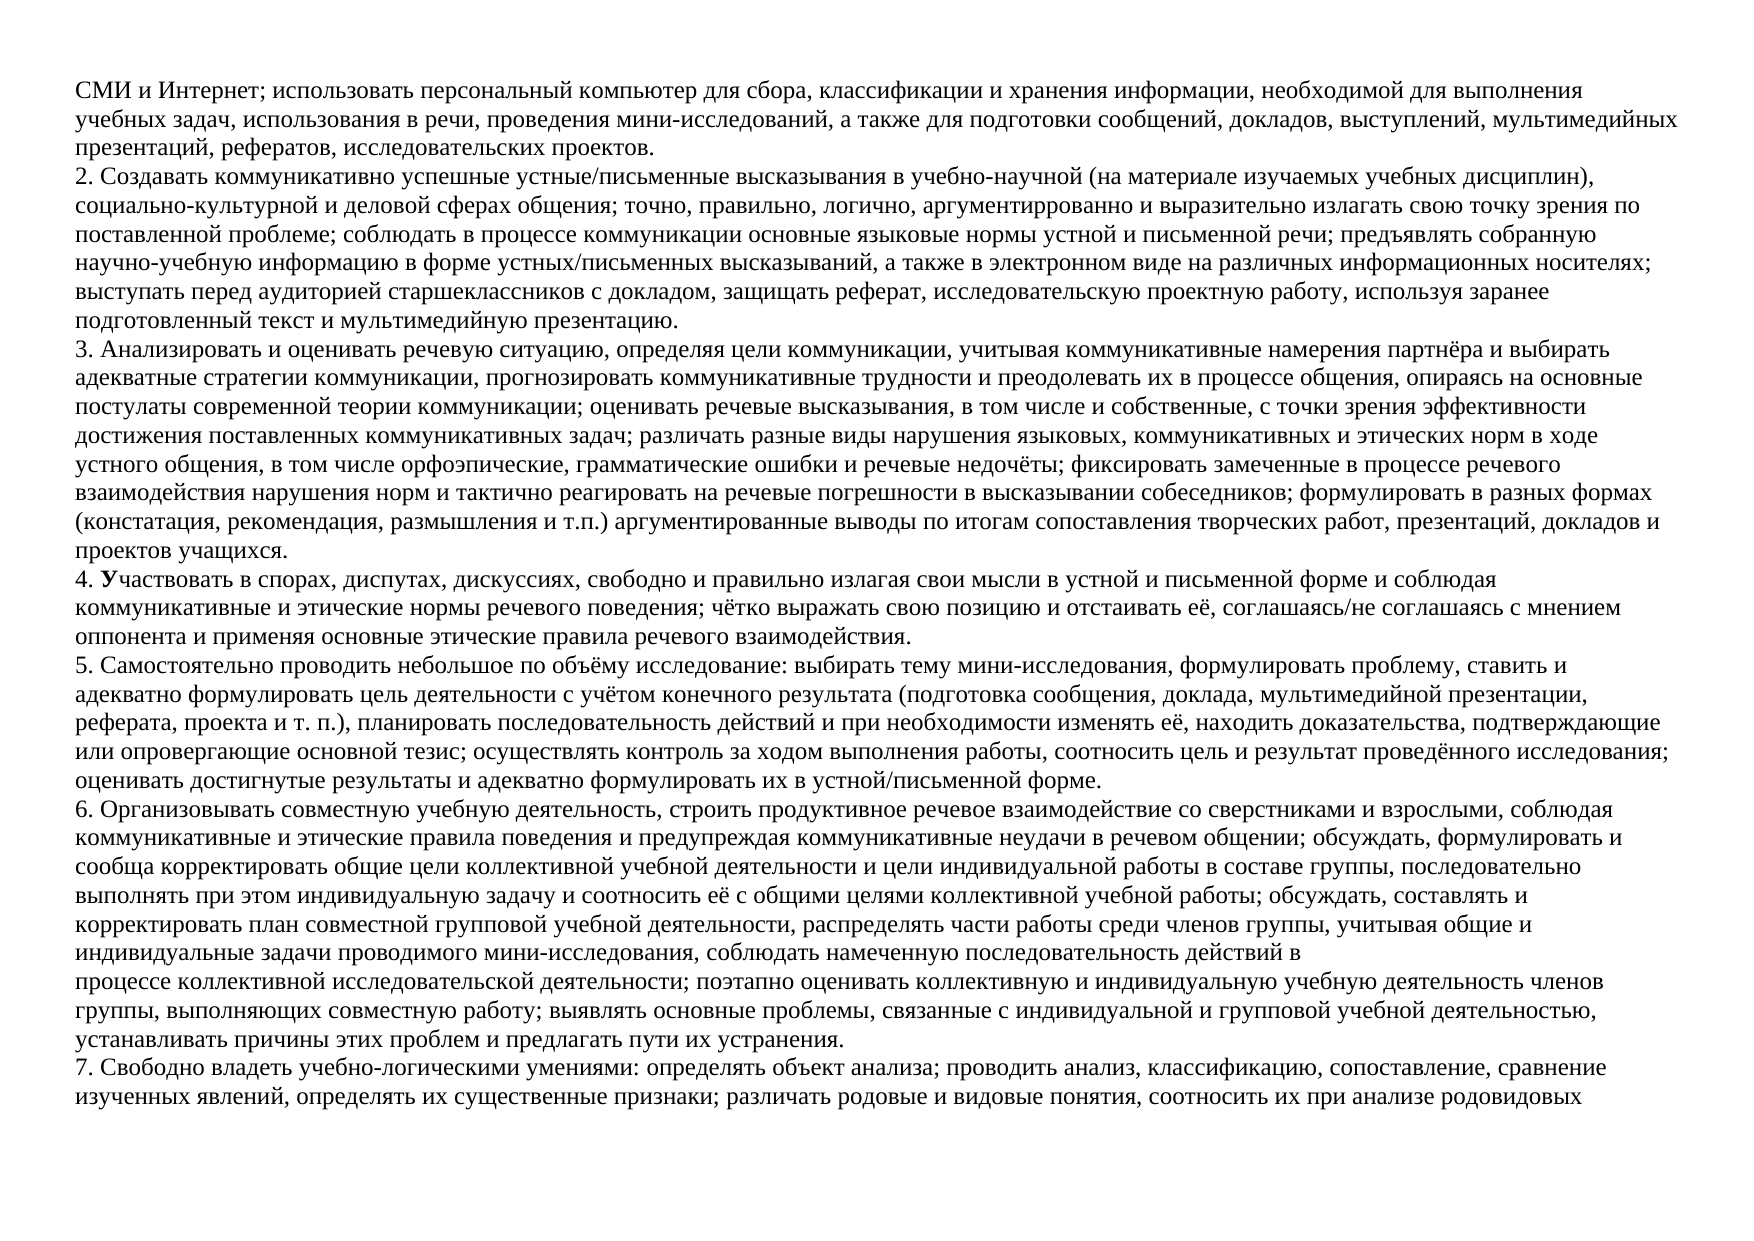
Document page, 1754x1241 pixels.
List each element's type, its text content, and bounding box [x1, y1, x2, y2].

text 3. Анализировать и оценивать речевую ситуацию, определяя цели коммуникации, учитывая коммуникативные намерения партнёра и выбирать адекватные стратегии коммуникации, прогнозировать коммуникативные трудности и преодолевать их в процессе общения, опираясь на основные постулаты современной теории коммуникации; оценивать речевые высказывания, в том числе и собственные, с точки зрения эффективности достижения поставленных коммуникативных задач; различать разные виды нарушения языковых, коммуникативных и этических норм в ходе устного общения, в том числе орфоэпические, грамматические ошибки и речевые недочёты; фиксировать замеченные в процессе речевого взаимодействия нарушения норм и тактично реагировать на речевые погрешности в высказывании собеседников; формулировать в разных формах (констатация, рекомендация, размышления и т.п.) аргументированные выводы по итогам сопоставления творческих работ, презентаций, докладов и проектов учащихся. [75, 334, 1679, 564]
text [75, 75, 1679, 161]
text 2. Создавать коммуникативно успешные устные/письменные высказывания в учебно-научной (на материале изучаемых учебных дисциплин), социально-культурной и деловой сферах общения; точно, правильно, логично, аргументиррованно и выразительно излагать свою точку зрения по поставленной проблеме; соблюдать в процессе коммуникации основные языковые нормы устной и письменной речи; предъявлять собранную научно-учебную информацию в форме устных/письменных высказываний, а также в электронном виде на различных информационных носителях; выступать перед аудиторией старшеклассников с докладом, защищать реферат, исследовательскую проектную работу, используя заранее подготовленный текст и мультимедийную презентацию. [75, 161, 1679, 334]
text 5. Самостоятельно проводить небольшое по объёму исследование: выбирать тему мини-исследования, формулировать проблему, ставить и адекватно формулировать цель деятельности с учётом конечного результата (подготовка сообщения, доклада, мультимедийной презентации, реферата, проекта и т. п.), планировать последовательность действий и при необходимости изменять её, находить доказательства, подтверждающие или опровергающие основной тезис; осуществлять контроль за ходом выполнения работы, соотносить цель и результат проведённого исследования; оценивать достигнутые результаты и адекватно формулировать их в устной/письменной форме. [75, 650, 1679, 794]
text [75, 1052, 1679, 1110]
text 6. Организовывать совместную учебную деятельность, строить продуктивное речевое взаимодействие со сверстниками и взрослыми, соблюдая коммуникативные и этические правила поведения и предупреждая коммуникативные неудачи в речевом общении; обсуждать, формулировать и сообща корректировать общие цели коллективной учебной деятельности и цели индивидуальной работы в составе группы, последовательно выполнять при этом индивидуальную задачу и соотносить её с общими целями коллективной учебной работы; обсуждать, составлять и корректировать план совместной групповой учебной деятельности, распределять части работы среди членов группы, учитывая общие и индивидуальные задачи проводимого мини-исследования, соблюдать намеченную последовательность действий в процессе коллективной исследовательской деятельности; поэтапно оценивать коллективную и индивидуальную учебную деятельность членов группы, выполняющих совместную работу; выявлять основные проблемы, связанные с индивидуальной и групповой учебной деятельностью, устанавливать причины этих проблем и предлагать пути их устранения. [75, 794, 1679, 1052]
text 4. Участвовать в спорах, диспутах, дискуссиях, свободно и правильно излагая свои мысли в устной и письменной форме и соблюдая коммуникативные и этические нормы речевого поведения; чётко выражать свою позицию и отстаивать её, соглашаясь/не соглашаясь с мнением оппонента и применяя основные этические правила речевого взаимодействия. [75, 564, 1679, 650]
